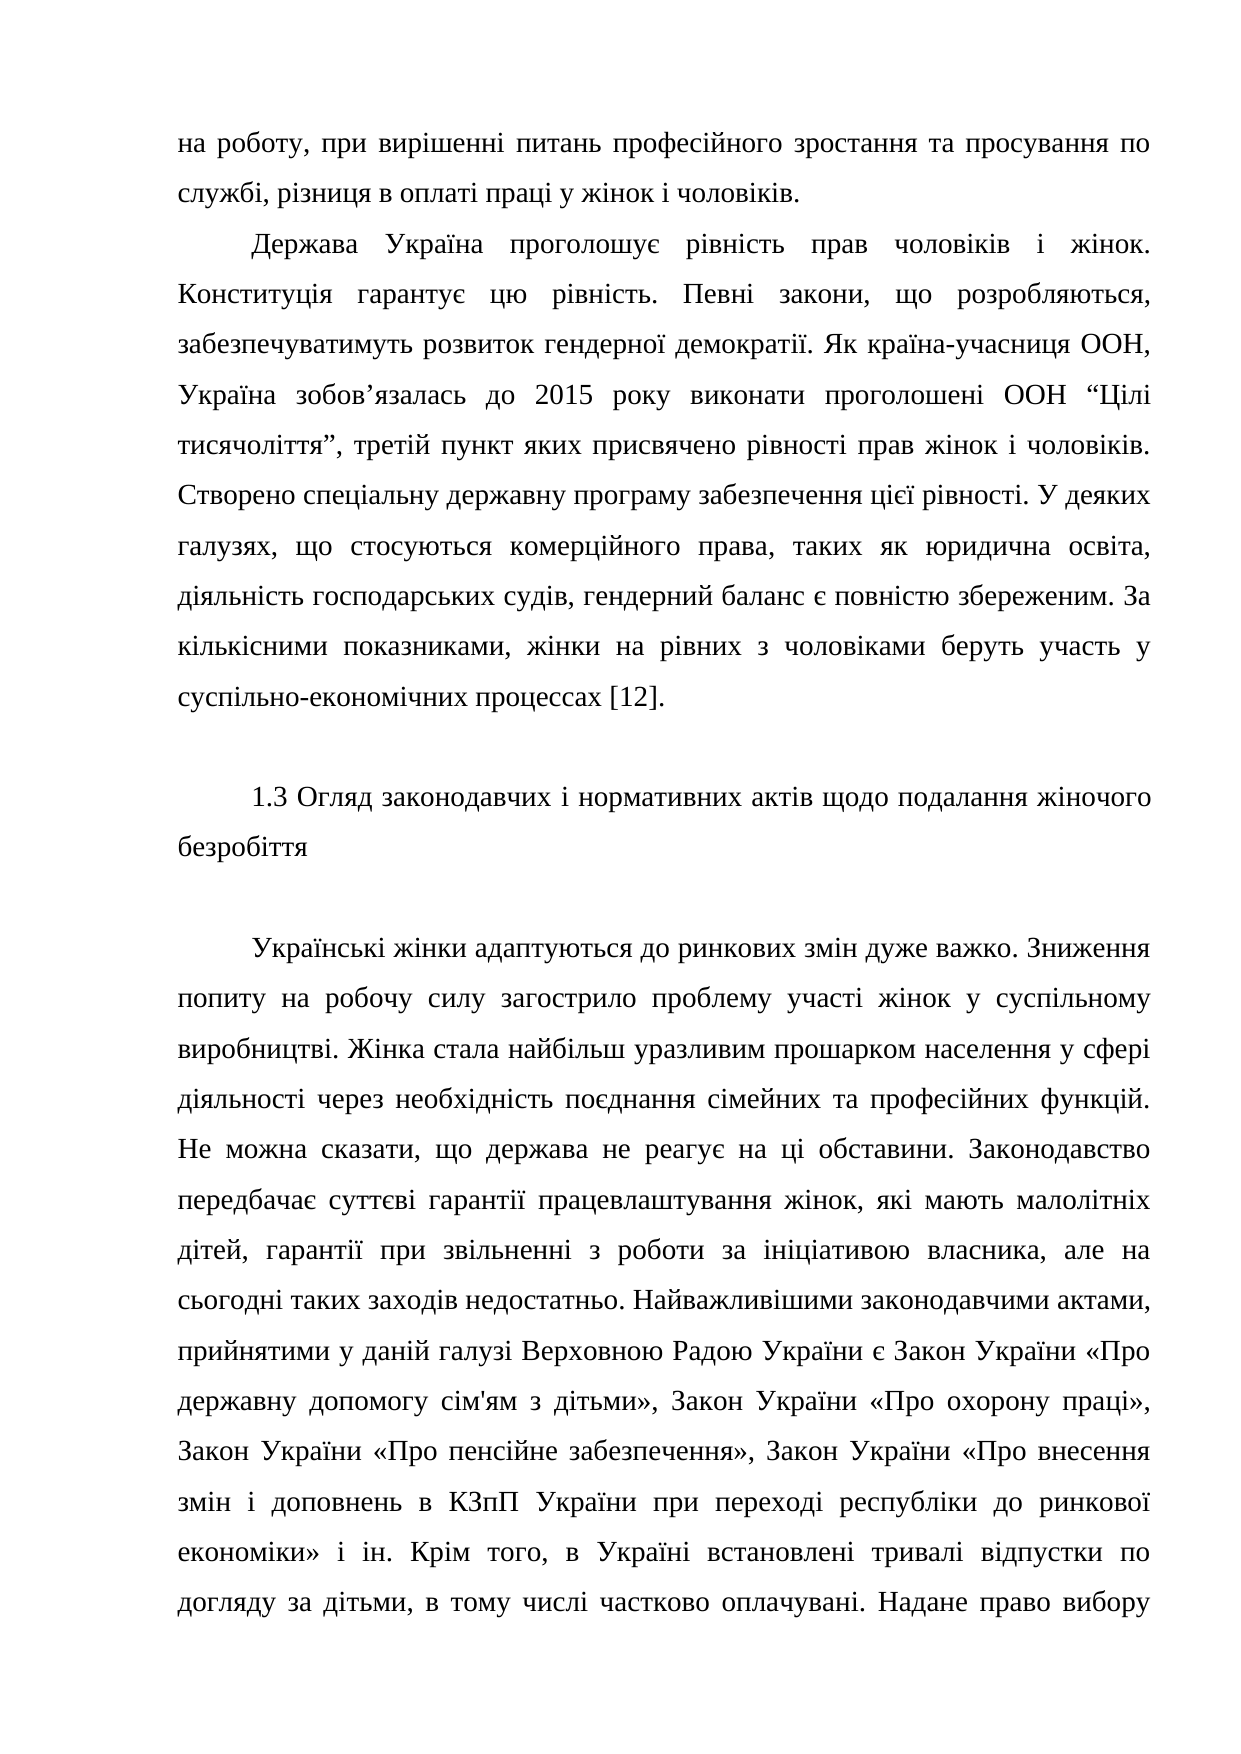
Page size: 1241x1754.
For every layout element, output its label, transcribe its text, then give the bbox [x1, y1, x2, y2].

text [177, 125, 1152, 209]
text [177, 930, 1152, 1618]
subtitle 1.3 Огляд законодавчих і нормативних актів щодо подалання жіночого безробіття [177, 779, 1152, 863]
text Держава Україна проголошує рівність прав чоловіків і жінок. Конституція гарантує цю рівність. Певні закони, що розробляються, забезпечуватимуть розвиток гендерної демократії. Як країна-учасниця ООН, Україна зобов’язалась до 2015 року виконати проголошені ООН “Цілі тисячоліття”, третій пункт яких присвячено рівності прав жінок і чоловіків. Створено спеціальну державну програму забезпечення цієї рівності. У деяких галузях, що стосуються комерційного права, таких як юридична освіта, діяльність господарських судів, гендерний баланс є повністю збереженим. За кількісними показниками, жінки на рівних з чоловіками беруть участь у суспільно-економічних процессах [12]. [177, 226, 1152, 712]
